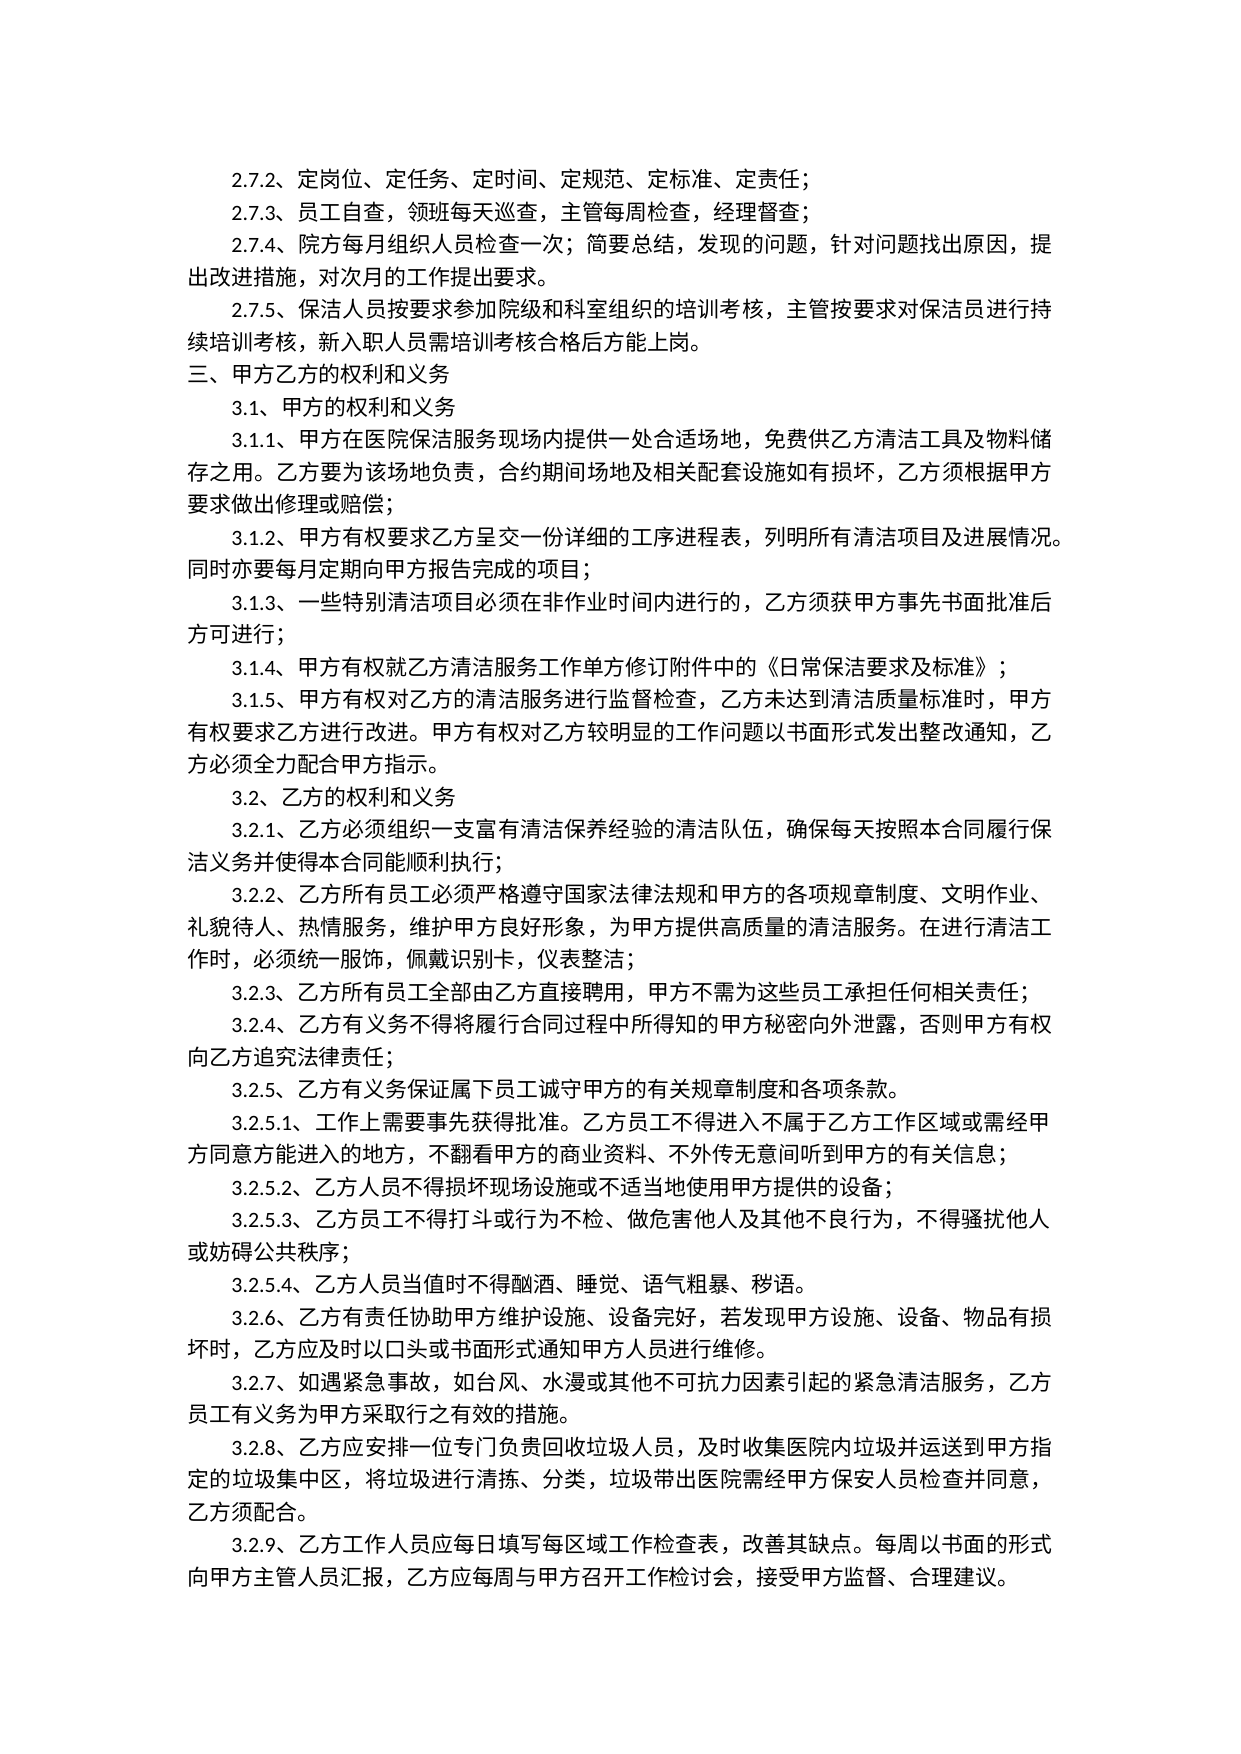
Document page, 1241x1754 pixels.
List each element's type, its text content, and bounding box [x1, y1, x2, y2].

text 3.2.4、乙方有义务不得将履行合同过程中所得知的甲方秘密向外泄露，否则甲方有权向乙方追究法律责任； [187, 1007, 1053, 1072]
text 3.2、乙方的权利和义务 [187, 779, 1053, 812]
text 3.1、甲方的权利和义务 [187, 389, 1053, 422]
text 3.2.5.1、工作上需要事先获得批准。乙方员工不得进入不属于乙方工作区域或需经甲方同意方能进入的地方，不翻看甲方的商业资料、不外传无意间听到甲方的有关信息； [187, 1104, 1053, 1169]
text 3.1.3、一些特别清洁项目必须在非作业时间内进行的，乙方须获甲方事先书面批准后方可进行； [187, 584, 1053, 649]
text 3.2.5.2、乙方人员不得损坏现场设施或不适当地使用甲方提供的设备； [187, 1169, 1053, 1202]
text 3.2.3、乙方所有员工全部由乙方直接聘用，甲方不需为这些员工承担任何相关责任； [187, 974, 1053, 1007]
text 3.1.2、甲方有权要求乙方呈交一份详细的工序进程表，列明所有清洁项目及进展情况。同时亦要每月定期向甲方报告完成的项目； [187, 519, 1053, 584]
text 3.2.7、如遇紧急事故，如台风、水漫或其他不可抗力因素引起的紧急清洁服务，乙方员工有义务为甲方采取行之有效的措施。 [187, 1364, 1053, 1429]
text 3.2.5.3、乙方员工不得打斗或行为不检、做危害他人及其他不良行为，不得骚扰他人或妨碍公共秩序； [187, 1202, 1053, 1267]
text 3.2.8、乙方应安排一位专门负贵回收垃圾人员，及时收集医院内垃圾并运送到甲方指定的垃圾集中区，将垃圾进行清拣、分类，垃圾带出医院需经甲方保安人员检查并同意，乙方须配合。 [187, 1429, 1053, 1527]
text 2.7.5、保洁人员按要求参加院级和科室组织的培训考核，主管按要求对保洁员进行持续培训考核，新入职人员需培训考核合格后方能上岗。 [187, 292, 1053, 357]
text 3.2.6、乙方有责任协助甲方维护设施、设备完好，若发现甲方设施、设备、物品有损坏时，乙方应及时以口头或书面形式通知甲方人员进行维修。 [187, 1299, 1053, 1364]
text 3.1.5、甲方有权对乙方的清洁服务进行监督检查，乙方未达到清洁质量标准时，甲方有权要求乙方进行改进。甲方有权对乙方较明显的工作问题以书面形式发出整改通知，乙方必须全力配合甲方指示。 [187, 682, 1053, 779]
text 3.1.1、甲方在医院保洁服务现场内提供一处合适场地，免费供乙方清洁工具及物料储存之用。乙方要为该场地负责，合约期间场地及相关配套设施如有损坏，乙方须根据甲方要求做出修理或赔偿； [187, 422, 1053, 519]
text 3.2.2、乙方所有员工必须严格遵守国家法律法规和甲方的各项规章制度、文明作业、礼貌待人、热情服务，维护甲方良好形象，为甲方提供高质量的清洁服务。在进行清洁工作时，必须统一服饰，佩戴识别卡，仪表整洁； [187, 877, 1053, 974]
text 2.7.3、员工自查，领班每天巡查，主管每周检查，经理督查； [187, 194, 1053, 227]
text 3.2.1、乙方必须组织一支富有清洁保养经验的清洁队伍，确保每天按照本合同履行保洁义务并使得本合同能顺利执行； [187, 812, 1053, 877]
text 3.2.5、乙方有义务保证属下员工诚守甲方的有关规章制度和各项条款。 [187, 1072, 1053, 1104]
text 3.2.5.4、乙方人员当值时不得酗酒、睡觉、语气粗暴、秽语。 [187, 1267, 1053, 1299]
text 3.1.4、甲方有权就乙方清洁服务工作单方修订附件中的《日常保洁要求及标准》； [187, 649, 1053, 682]
text 三、甲方乙方的权利和义务 [187, 357, 1053, 389]
text 2.7.2、定岗位、定任务、定时间、定规范、定标准、定责任； [187, 162, 1053, 194]
text 3.2.9、乙方工作人员应每日填写每区域工作检查表，改善其缺点。每周以书面的形式向甲方主管人员汇报，乙方应每周与甲方召开工作检讨会，接受甲方监督、合理建议。 [187, 1527, 1053, 1592]
text 2.7.4、院方每月组织人员检查一次；简要总结，发现的问题，针对问题找出原因，提出改进措施，对次月的工作提出要求。 [187, 227, 1053, 292]
